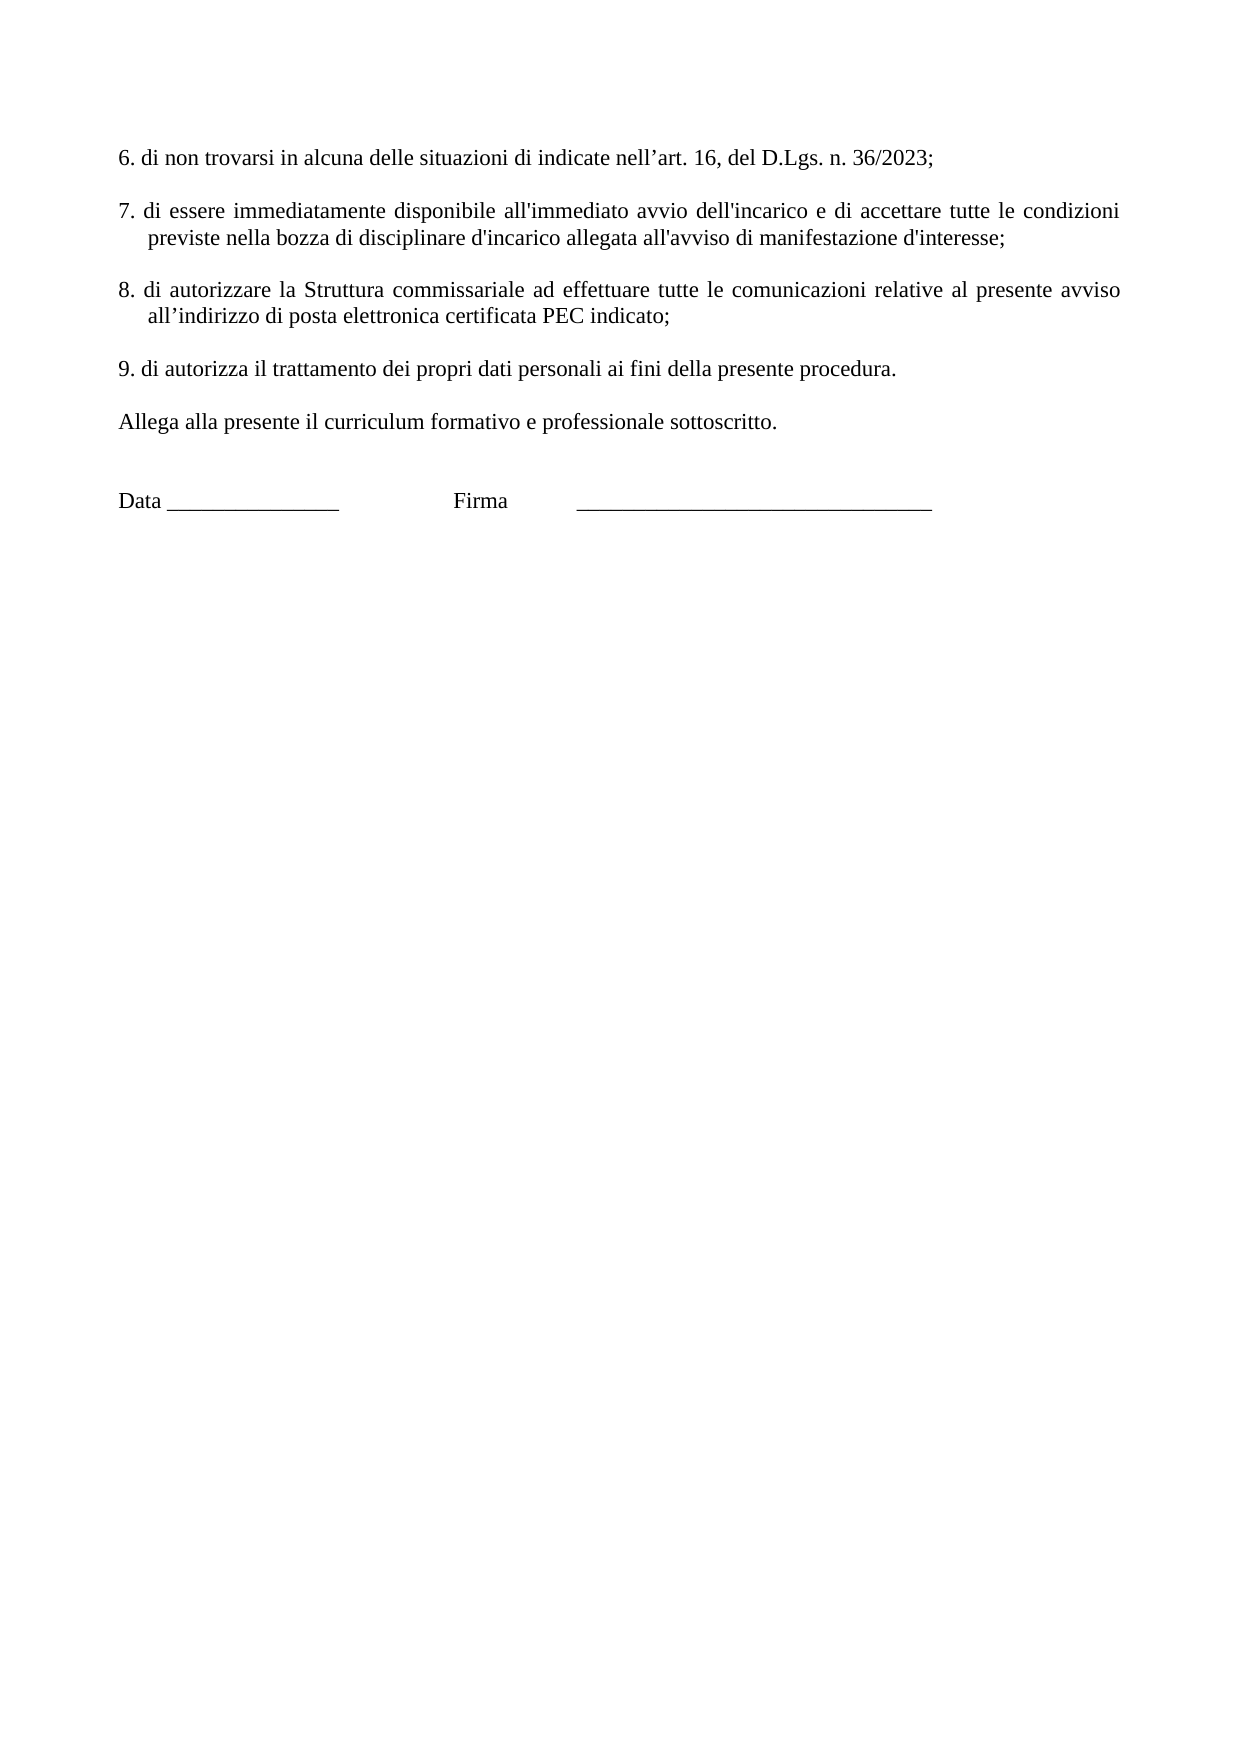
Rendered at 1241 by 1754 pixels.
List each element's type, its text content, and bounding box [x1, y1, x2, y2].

text Data _______________ Firma _______________________________ [118, 487, 1122, 513]
text 6. di non trovarsi in alcuna delle situazioni di indicate nell’art. 16, del D.Lgs. n. 36/2023; [118, 144, 1122, 171]
text 7. di essere immediatamente disponibile all'immediato avvio dell'incarico e di accettare tutte le condizioni previste nella bozza di disciplinare d'incarico allegata all'avviso di manifestazione d'interesse; [118, 197, 1122, 250]
text 9. di autorizza il trattamento dei propri dati personali ai fini della presente procedura. [118, 355, 1122, 382]
text 8. di autorizzare la Struttura commissariale ad effettuare tutte le comunicazioni relative al presente avviso all’indirizzo di posta elettronica certificata PEC indicato; [118, 276, 1122, 329]
text Allega alla presente il curriculum formativo e professionale sottoscritto. [118, 408, 1122, 434]
